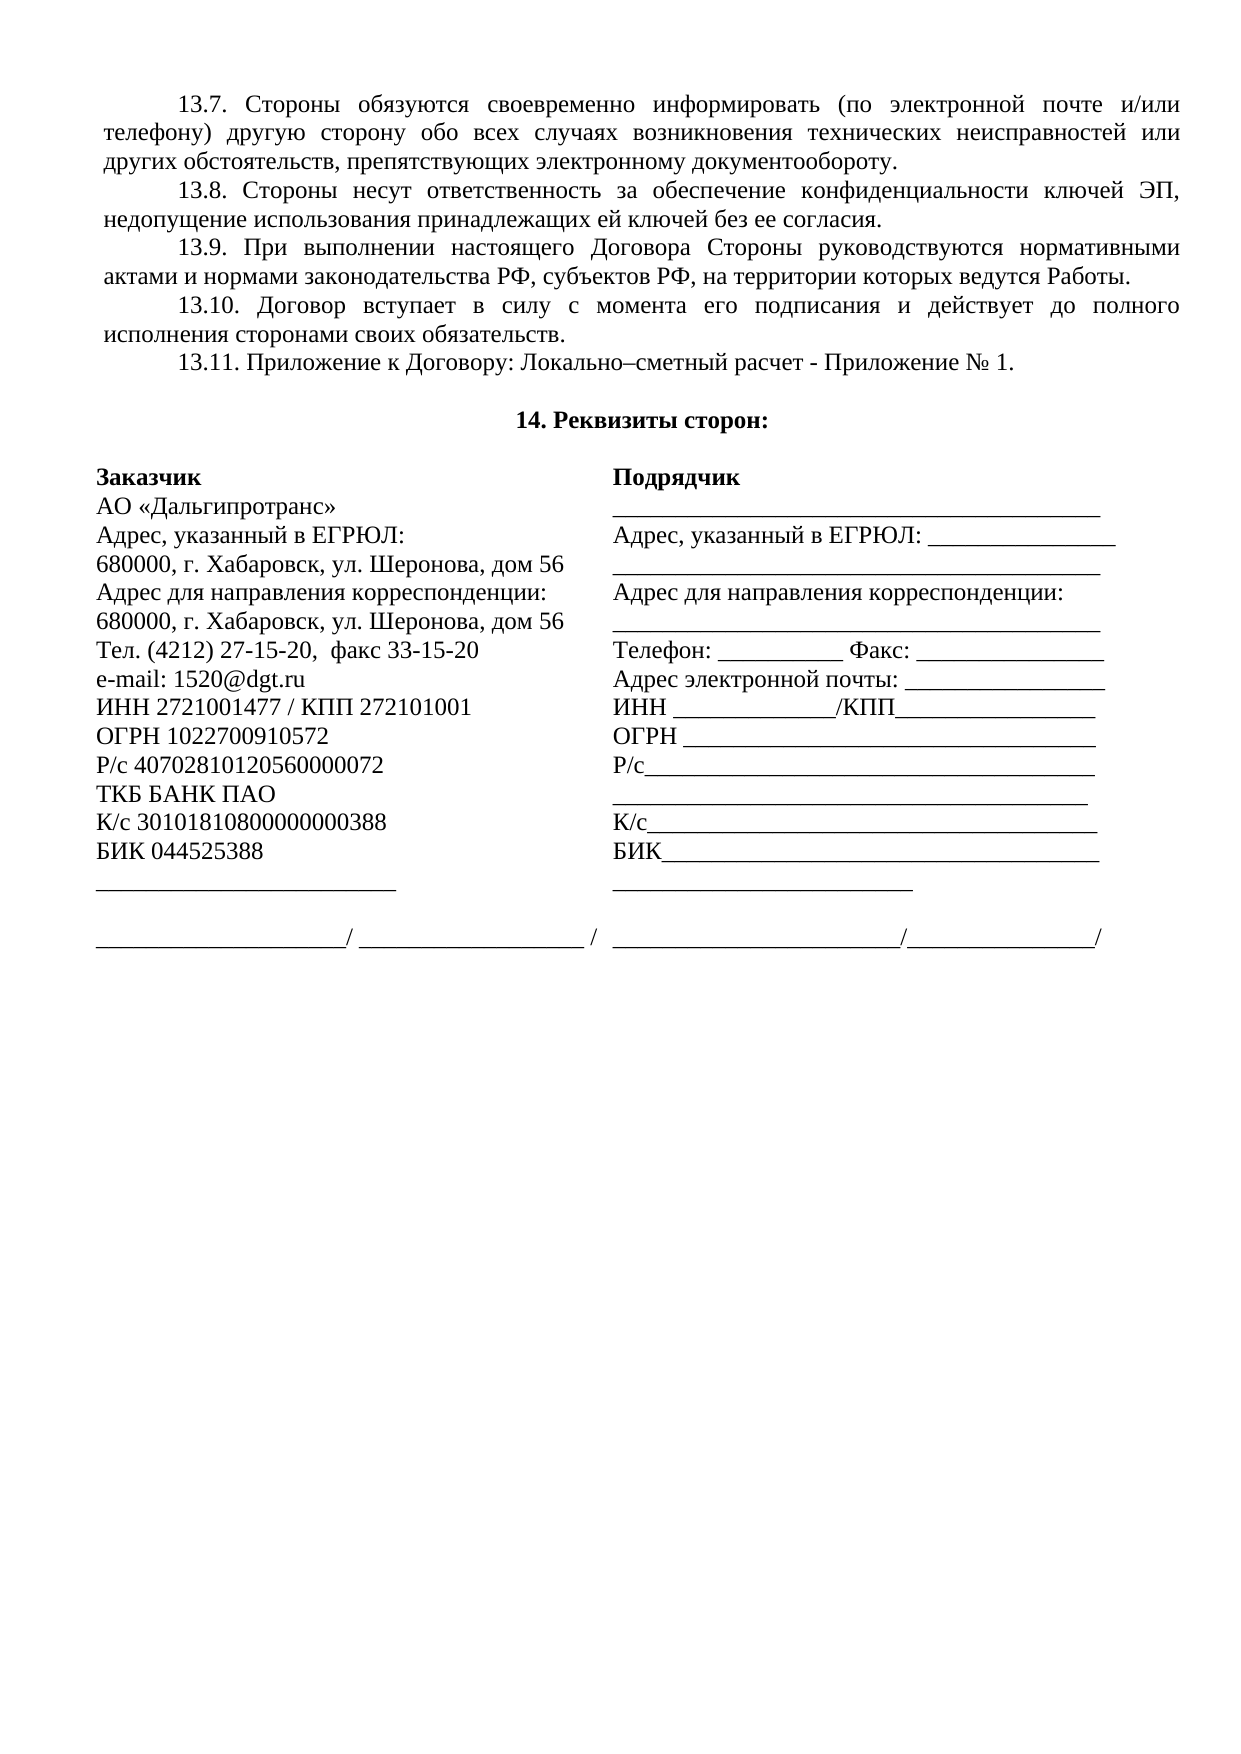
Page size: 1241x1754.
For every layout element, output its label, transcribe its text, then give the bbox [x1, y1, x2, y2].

text 14. Реквизиты сторон: [103, 405, 1181, 434]
table_header Заказчик [89, 463, 605, 491]
text 13.10. Договор вступает в силу с момента его подписания и действует до полного исполнения сторонами своих обязательств. [103, 290, 1181, 347]
table_cell ________________________ ____________________/ __________________ / [89, 865, 605, 951]
text 13.11. Приложение к Договору: Локально–сметный расчет - Приложение № 1. [103, 347, 1181, 376]
table_header Подрядчик [605, 463, 1152, 491]
text 13.7. Стороны обязуются своевременно информировать (по электронной почте и/или телефону) другую сторону обо всех случаях возникновения технических неисправностей или других обстоятельств, препятствующих электронному документообороту. [103, 89, 1181, 175]
table_cell АО «Дальгипротранс» Адрес, указанный в ЕГРЮЛ: 680000, г. Хабаровск, ул. Шеронова, дом 56 Адрес для направления корреспонденции: 680000, г. Хабаровск, ул. Шеронова, дом 56 Тел. (4212) 27-15-20, факс 33-15-20 e-mail: 1520@dgt.ru ИНН 2721001477 / КПП 272101001 ОГРН 1022700910572 Р/с 40702810120560000072 ТКБ БАНК ПАО К/с 30101810800000000388 БИК 044525388 [89, 491, 605, 865]
text 13.9. При выполнении настоящего Договора Стороны руководствуются нормативными актами и нормами законодательства РФ, субъектов РФ, на территории которых ведутся Работы. [103, 232, 1181, 290]
table_cell ________________________ _______________________/_______________/ [605, 865, 1152, 951]
table_cell _______________________________________ Адрес, указанный в ЕГРЮЛ: _______________ _______________________________________ Адрес для направления корреспонденции: _______________________________________ Телефон: __________ Факс: _______________ Адрес электронной почты: ________________ ИНН _____________/КПП________________ ОГРН _________________________________ Р/с____________________________________ ______________________________________ К/с____________________________________ БИК___________________________________ [605, 491, 1152, 865]
text 13.8. Стороны несут ответственность за обеспечение конфиденциальности ключей ЭП, недопущение использования принадлежащих ей ключей без ее согласия. [103, 175, 1181, 232]
